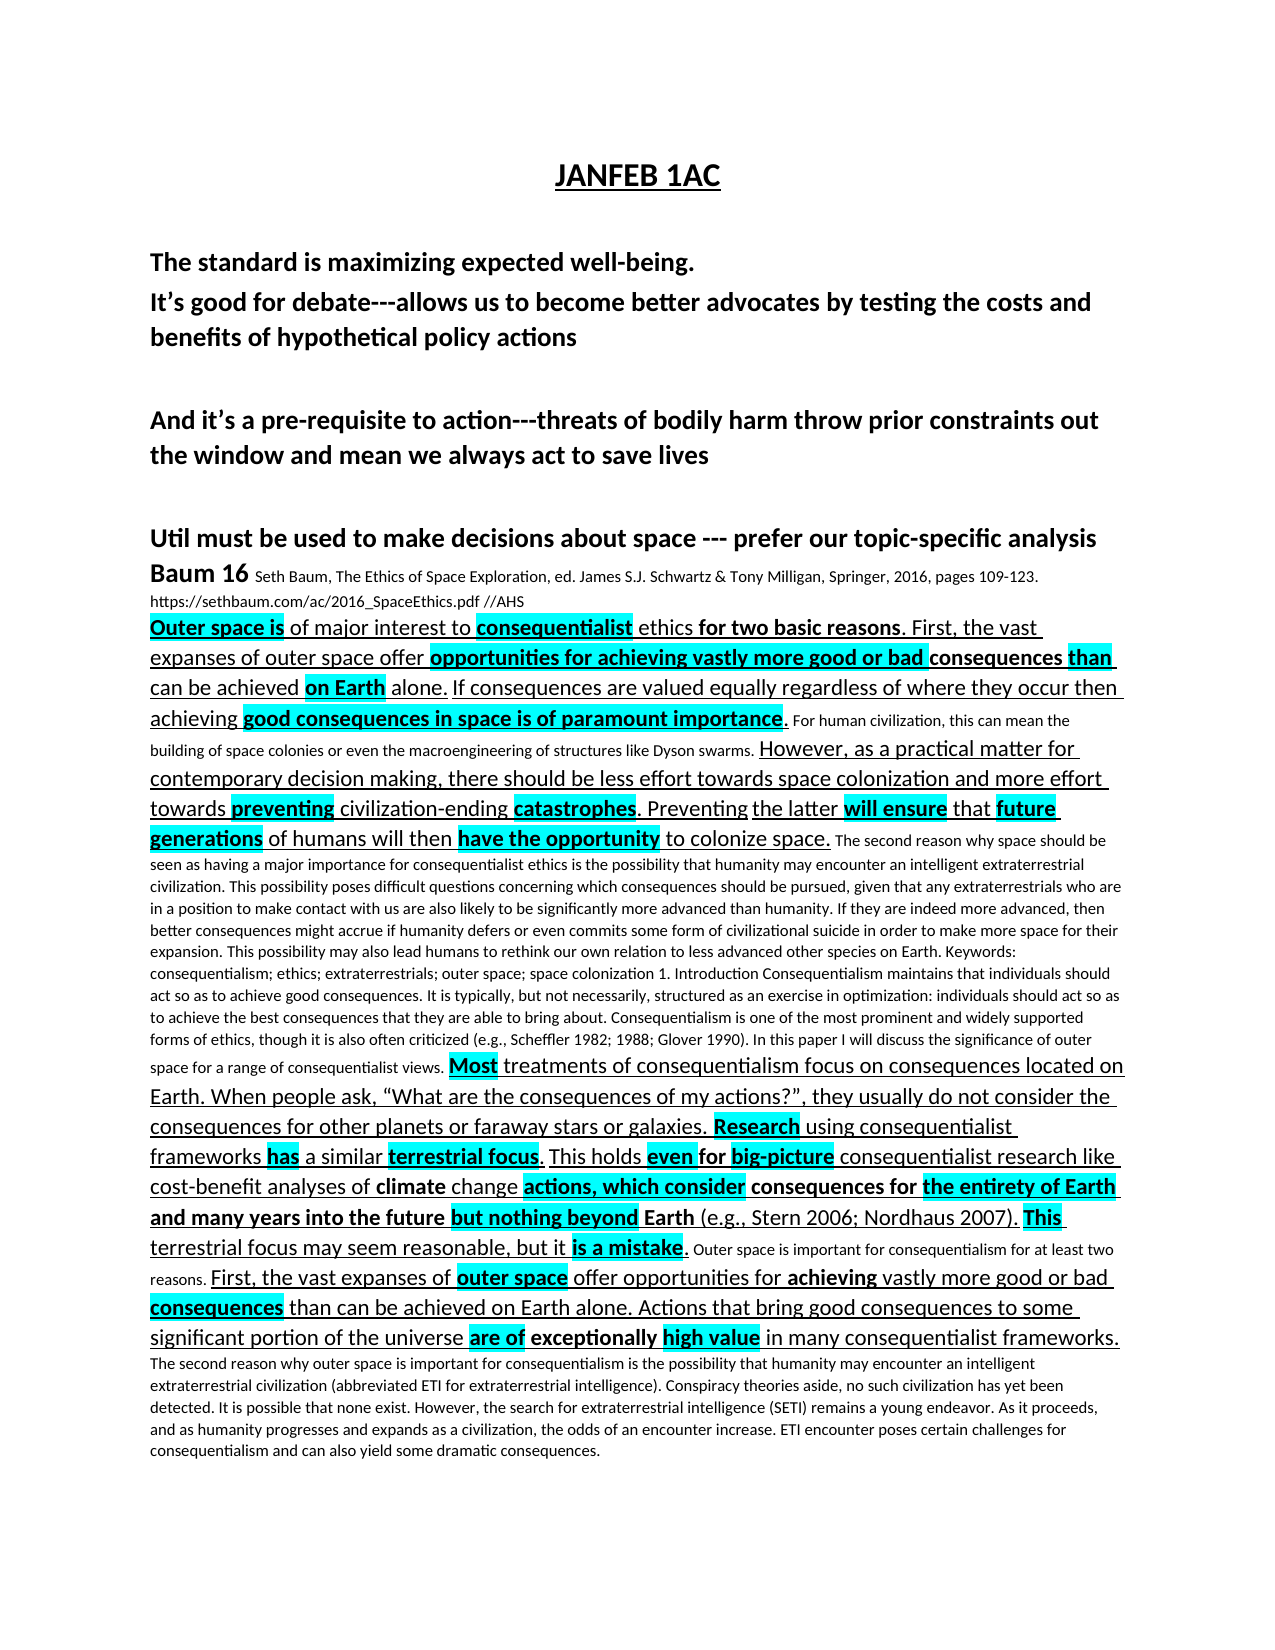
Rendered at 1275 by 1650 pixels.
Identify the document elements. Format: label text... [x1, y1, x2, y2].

subtitle And it’s a pre-requisite to action---threats of bodily harm throw prior constraints out the window and mean we always act to save lives [150, 403, 1125, 472]
text Outer space is of major interest to consequentialist ethics for two basic reasons. First, the vast expanses of outer space offer opportunities for achieving vastly more good or bad consequences than can be achieved on Earth alone. If consequences are valued equally regardless of where they occur then achieving good consequences in space is of paramount importance. For human civilization, this can mean the building of space colonies or even the macroengineering of structures like Dyson swarms. However, as a practical matter for contemporary decision making, there should be less effort towards space colonization and more effort towards preventing civilization-ending catastrophes. Preventing the latter will ensure that future generations of humans will then have the opportunity to colonize space. The second reason why space should be seen as having a major importance for consequentialist ethics is the possibility that humanity may encounter an intelligent extraterrestrial civilization. This possibility poses difficult questions concerning which consequences should be pursued, given that any extraterrestrials who are in a position to make contact with us are also likely to be significantly more advanced than humanity. If they are indeed more advanced, then better consequences might accrue if humanity defers or even commits some form of civilizational suicide in order to make more space for their expansion. This possibility may also lead humans to rethink our own relation to less advanced other species on Earth. Keywords: consequentialism; ethics; extraterrestrials; outer space; space colonization 1. Introduction Consequentialism maintains that individuals should act so as to achieve good consequences. It is typically, but not necessarily, structured as an exercise in optimization: individuals should act so as to achieve the best consequences that they are able to bring about. Consequentialism is one of the most prominent and widely supported forms of ethics, though it is also often criticized (e.g., Scheffler 1982; 1988; Glover 1990). In this paper I will discuss the significance of outer space for a range of consequentialist views. Most treatments of consequentialism focus on consequences located on Earth. When people ask, “What are the consequences of my actions?”, they usually do not consider the consequences for other planets or faraway stars or galaxies. Research using consequentialist frameworks has a similar terrestrial focus. This holds even for big-picture consequentialist research like cost-benefit analyses of climate change actions, which consider consequences for the entirety of Earth and many years into the future but nothing beyond Earth (e.g., Stern 2006; Nordhaus 2007). This terrestrial focus may seem reasonable, but it is a mistake. Outer space is important for consequentialism for at least two reasons. First, the vast expanses of outer space offer opportunities for achieving vastly more good or bad consequences than can be achieved on Earth alone. Actions that bring good consequences to some significant portion of the universe are of exceptionally high value in many consequentialist frameworks. The second reason why outer space is important for consequentialism is the possibility that humanity may encounter an intelligent extraterrestrial civilization (abbreviated ETI for extraterrestrial intelligence). Conspiracy theories aside, no such civilization has yet been detected. It is possible that none exist. However, the search for extraterrestrial intelligence (SETI) remains a young endeavor. As it proceeds, and as humanity progresses and expands as a civilization, the odds of an encounter increase. ETI encounter poses certain challenges for consequentialism and can also yield some dramatic consequences. [150, 613, 1125, 1461]
subtitle The standard is maximizing expected well-being. [150, 245, 1125, 278]
subtitle JANFEB 1AC [150, 154, 1125, 195]
subtitle Util must be used to make decisions about space --- prefer our topic-specific analysis Baum 16 Seth Baum, The Ethics of Space Exploration, ed. James S.J. Schwartz & Tony Milligan, Springer, 2016, pages 109-123. https://sethbaum.com/ac/2016_SpaceEthics.pdf //AHS [150, 521, 1125, 612]
subtitle It’s good for debate---allows us to become better advocates by testing the costs and benefits of hypothetical policy actions [150, 285, 1125, 353]
